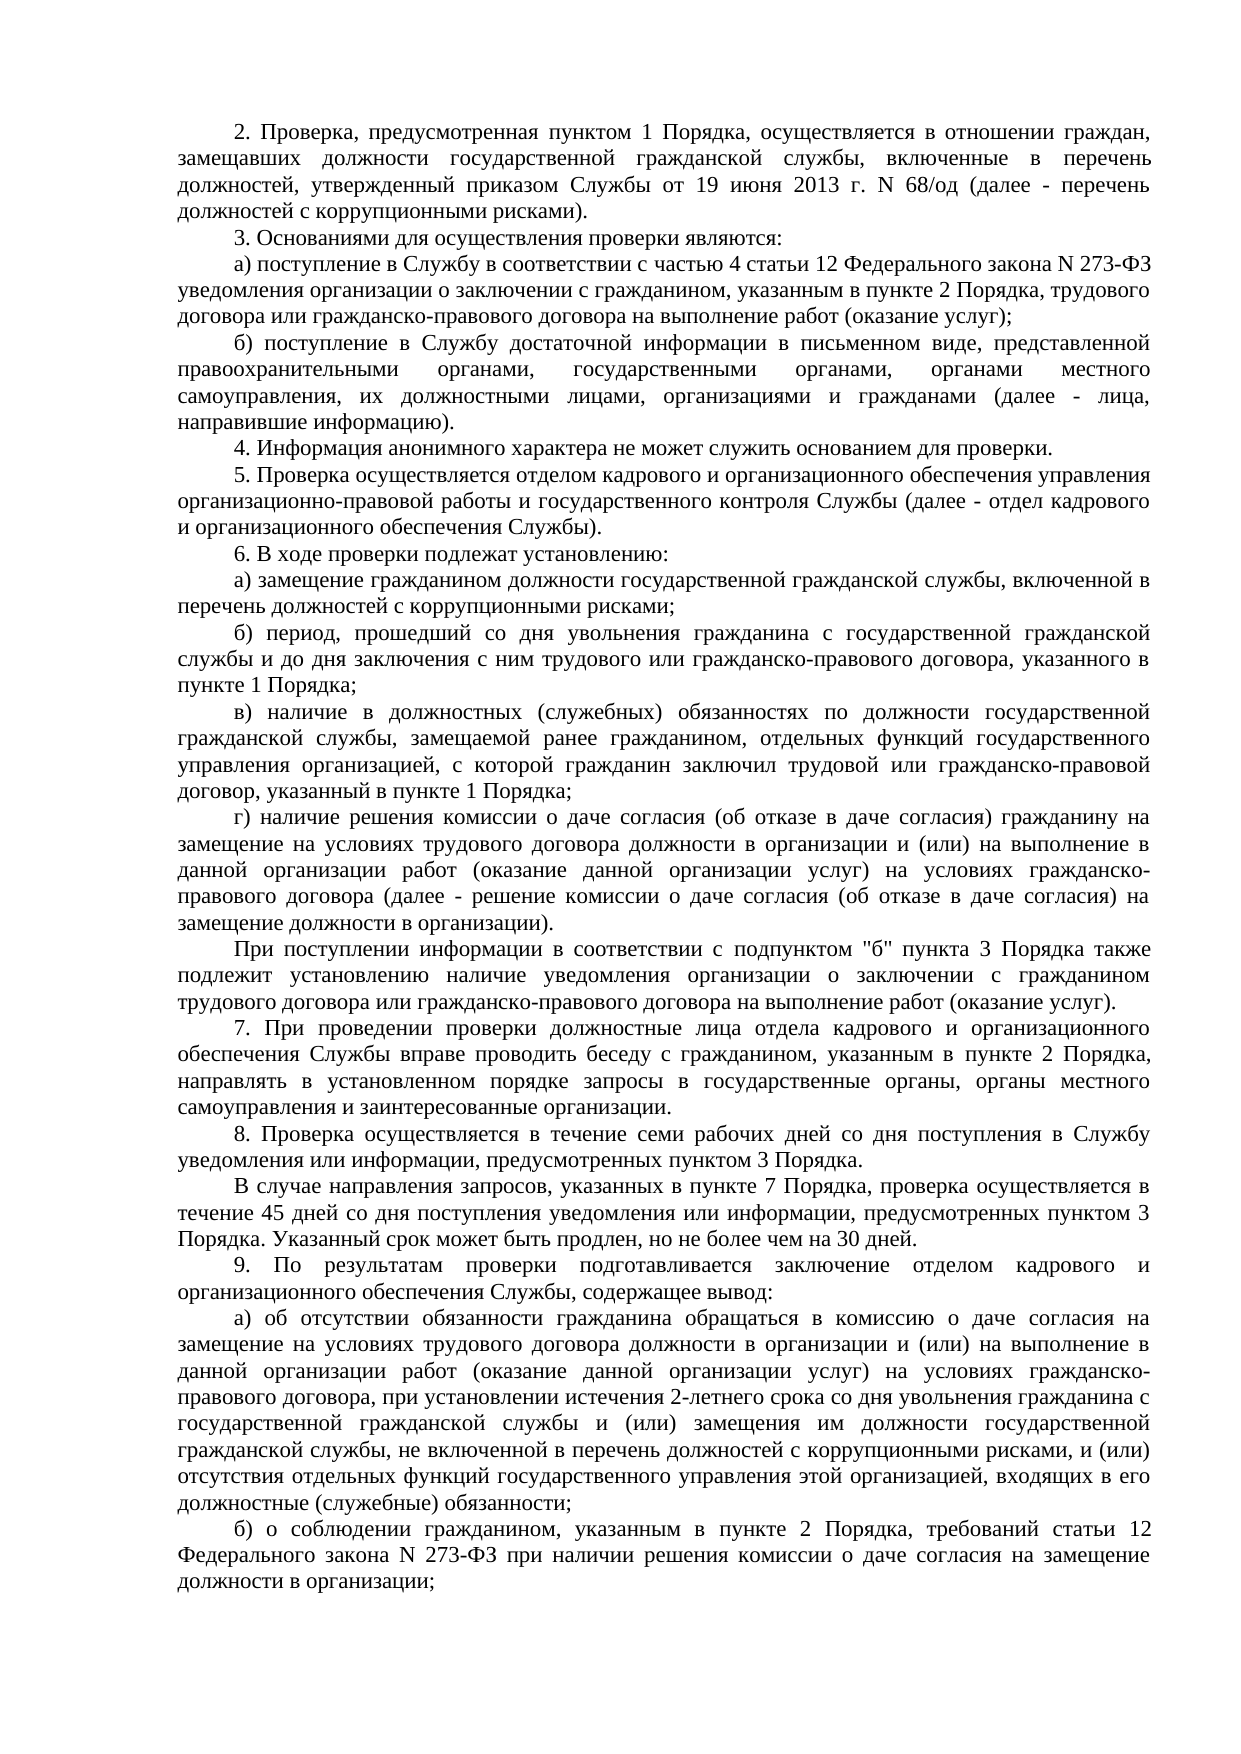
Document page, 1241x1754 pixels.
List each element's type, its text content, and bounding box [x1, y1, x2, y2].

text г) наличие решения комиссии о даче согласия (об отказе в даче согласия) гражданину на замещение на условиях трудового договора должности в организации и (или) на выполнение в данной организации работ (оказание данной организации услуг) на условиях гражданско-правового договора (далее - решение комиссии о даче согласия (об отказе в даче согласия) на замещение должности в организации). [177, 803, 1152, 935]
text а) замещение гражданином должности государственной гражданской службы, включенной в перечень должностей с коррупционными рисками; [177, 566, 1152, 619]
text 3. Основаниями для осуществления проверки являются: [177, 223, 1152, 250]
text а) поступление в Службу в соответствии с частью 4 статьи 12 Федерального закона N 273-ФЗ уведомления организации о заключении с гражданином, указанным в пункте 2 Порядка, трудового договора или гражданско-правового договора на выполнение работ (оказание услуг); [177, 250, 1152, 329]
text 9. По результатам проверки подготавливается заключение отделом кадрового и организационного обеспечения Службы, содержащее вывод: [177, 1251, 1152, 1304]
text 7. При проведении проверки должностные лица отдела кадрового и организационного обеспечения Службы вправе проводить беседу с гражданином, указанным в пункте 2 Порядка, направлять в установленном порядке запросы в государственные органы, органы местного самоуправления и заинтересованные организации. [177, 1014, 1152, 1119]
text 6. В ходе проверки подлежат установлению: [177, 540, 1152, 566]
text а) об отсутствии обязанности гражданина обращаться в комиссию о даче согласия на замещение на условиях трудового договора должности в организации и (или) на выполнение в данной организации работ (оказание данной организации услуг) на условиях гражданско-правового договора, при установлении истечения 2-летнего срока со дня увольнения гражданина с государственной гражданской службы и (или) замещения им должности государственной гражданской службы, не включенной в перечень должностей с коррупционными рисками, и (или) отсутствия отдельных функций государственного управления этой организацией, входящих в его должностные (служебные) обязанности; [177, 1304, 1152, 1515]
text 8. Проверка осуществляется в течение семи рабочих дней со дня поступления в Службу уведомления или информации, предусмотренных пунктом 3 Порядка. [177, 1119, 1152, 1172]
text б) период, прошедший со дня увольнения гражданина с государственной гражданской службы и до дня заключения с ним трудового или гражданско-правового договора, указанного в пункте 1 Порядка; [177, 619, 1152, 698]
text б) поступление в Службу достаточной информации в письменном виде, представленной правоохранительными органами, государственными органами, органами местного самоуправления, их должностными лицами, организациями и гражданами (далее - лица, направившие информацию). [177, 329, 1152, 434]
text 2. Проверка, предусмотренная пунктом 1 Порядка, осуществляется в отношении граждан, замещавших должности государственной гражданской службы, включенные в перечень должностей, утвержденный приказом Службы от 19 июня 2013 г. N 68/од (далее - перечень должностей с коррупционными рисками). [177, 118, 1152, 223]
text В случае направления запросов, указанных в пункте 7 Порядка, проверка осуществляется в течение 45 дней со дня поступления уведомления или информации, предусмотренных пунктом 3 Порядка. Указанный срок может быть продлен, но не более чем на 30 дней. [177, 1172, 1152, 1251]
text При поступлении информации в соответствии с подпунктом "б" пункта 3 Порядка также подлежит установлению наличие уведомления организации о заключении с гражданином трудового договора или гражданско-правового договора на выполнение работ (оказание услуг). [177, 935, 1152, 1014]
text б) о соблюдении гражданином, указанным в пункте 2 Порядка, требований статьи 12 Федерального закона N 273-ФЗ при наличии решения комиссии о даче согласия на замещение должности в организации; [177, 1515, 1152, 1594]
text 4. Информация анонимного характера не может служить основанием для проверки. [177, 434, 1152, 461]
text в) наличие в должностных (служебных) обязанностях по должности государственной гражданской службы, замещаемой ранее гражданином, отдельных функций государственного управления организацией, с которой гражданин заключил трудовой или гражданско-правовой договор, указанный в пункте 1 Порядка; [177, 698, 1152, 803]
text 5. Проверка осуществляется отделом кадрового и организационного обеспечения управления организационно-правовой работы и государственного контроля Службы (далее - отдел кадрового и организационного обеспечения Службы). [177, 461, 1152, 540]
